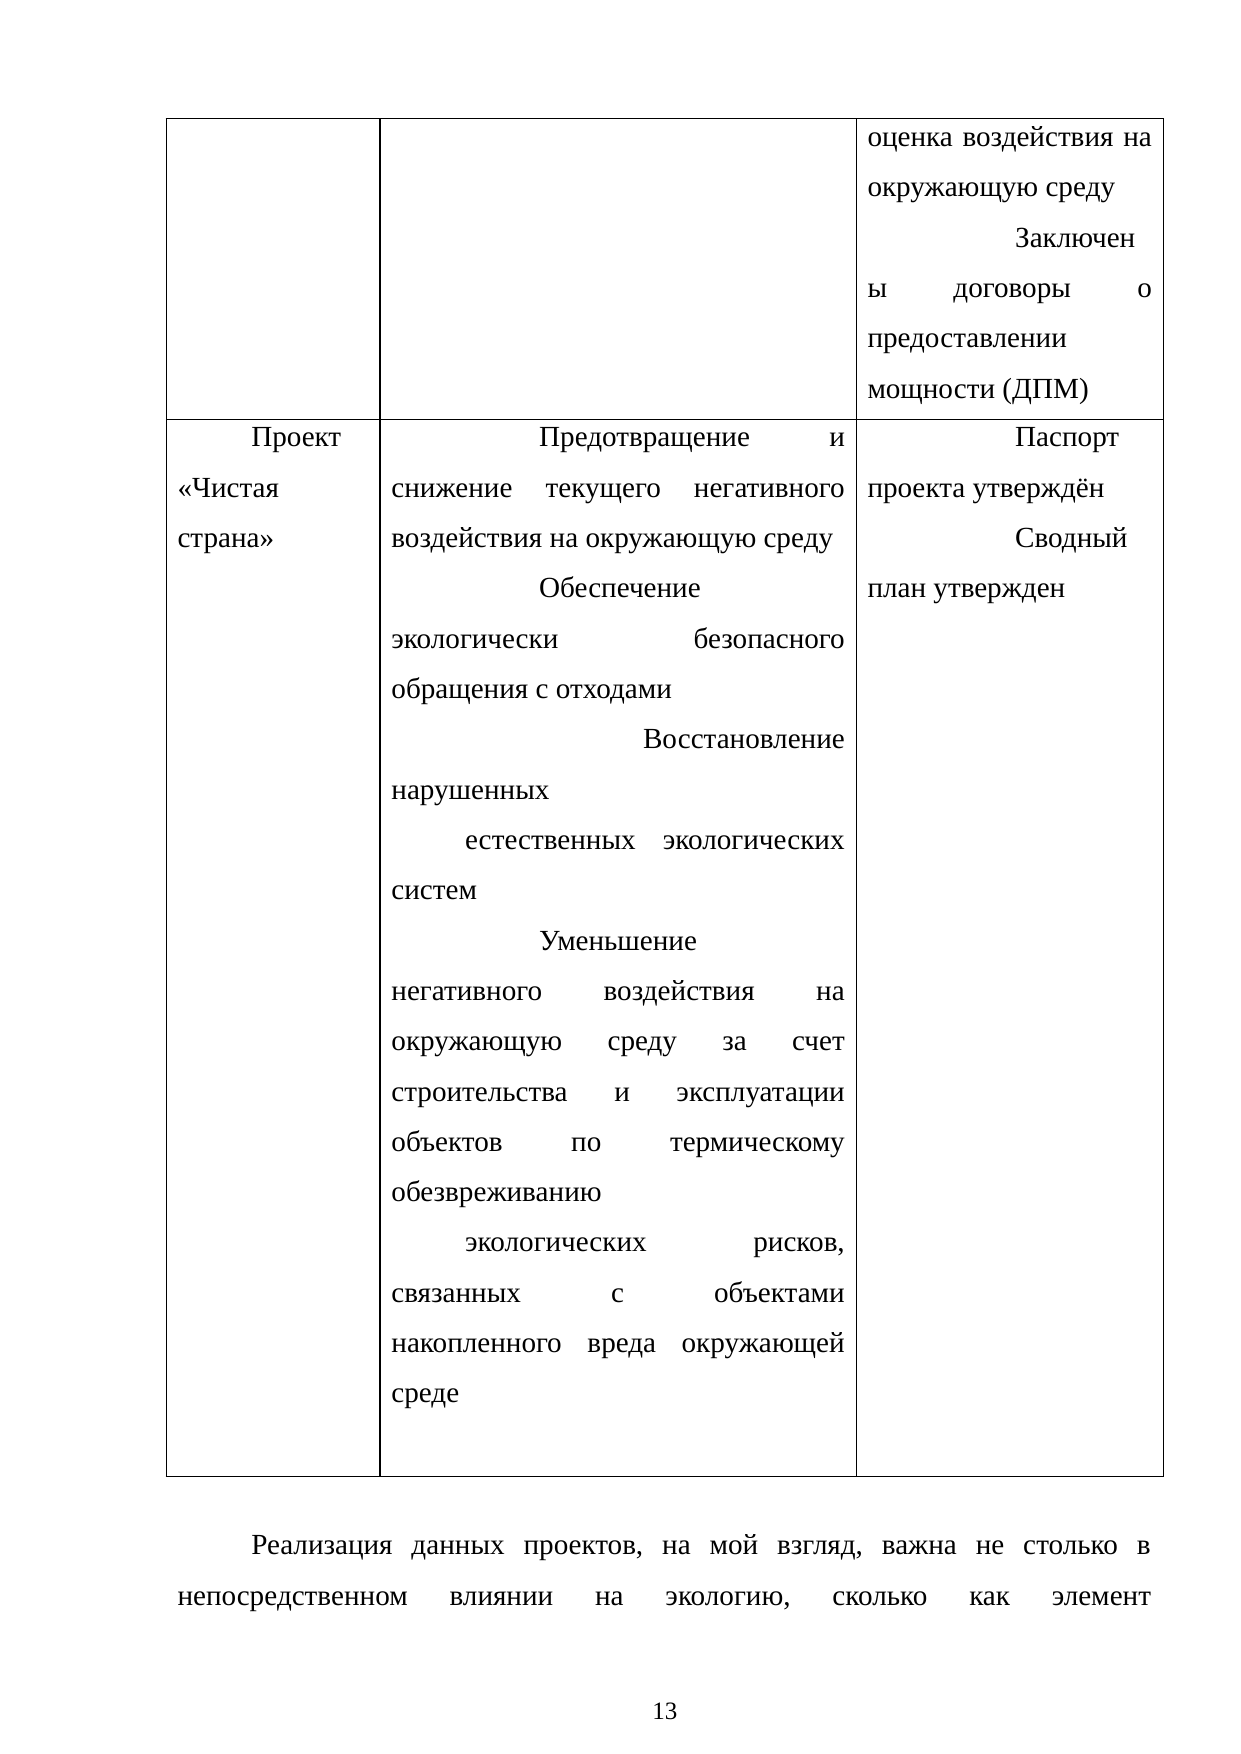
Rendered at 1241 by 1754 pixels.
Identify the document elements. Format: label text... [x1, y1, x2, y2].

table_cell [857, 119, 1163, 418]
table_cell Предотвращение и снижение текущего негативного воздействия на окружающую среду Обеспечение экологически безопасного обращения с отходами Восстановление нарушенных естественных экологических систем Уменьшение негативного воздействия на окружающую среду за счет строительства и эксплуатации объектов по термическому обезвреживанию экологических рисков, связанных с объектами накопленного вреда окружающей среде [381, 420, 856, 1476]
table_cell Паспорт проекта утверждён Сводный план утвержден [857, 420, 1163, 1476]
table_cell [167, 119, 379, 418]
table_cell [381, 119, 856, 418]
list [177, 1527, 1152, 1611]
table_cell Проект «Чистая страна» [167, 420, 379, 1476]
